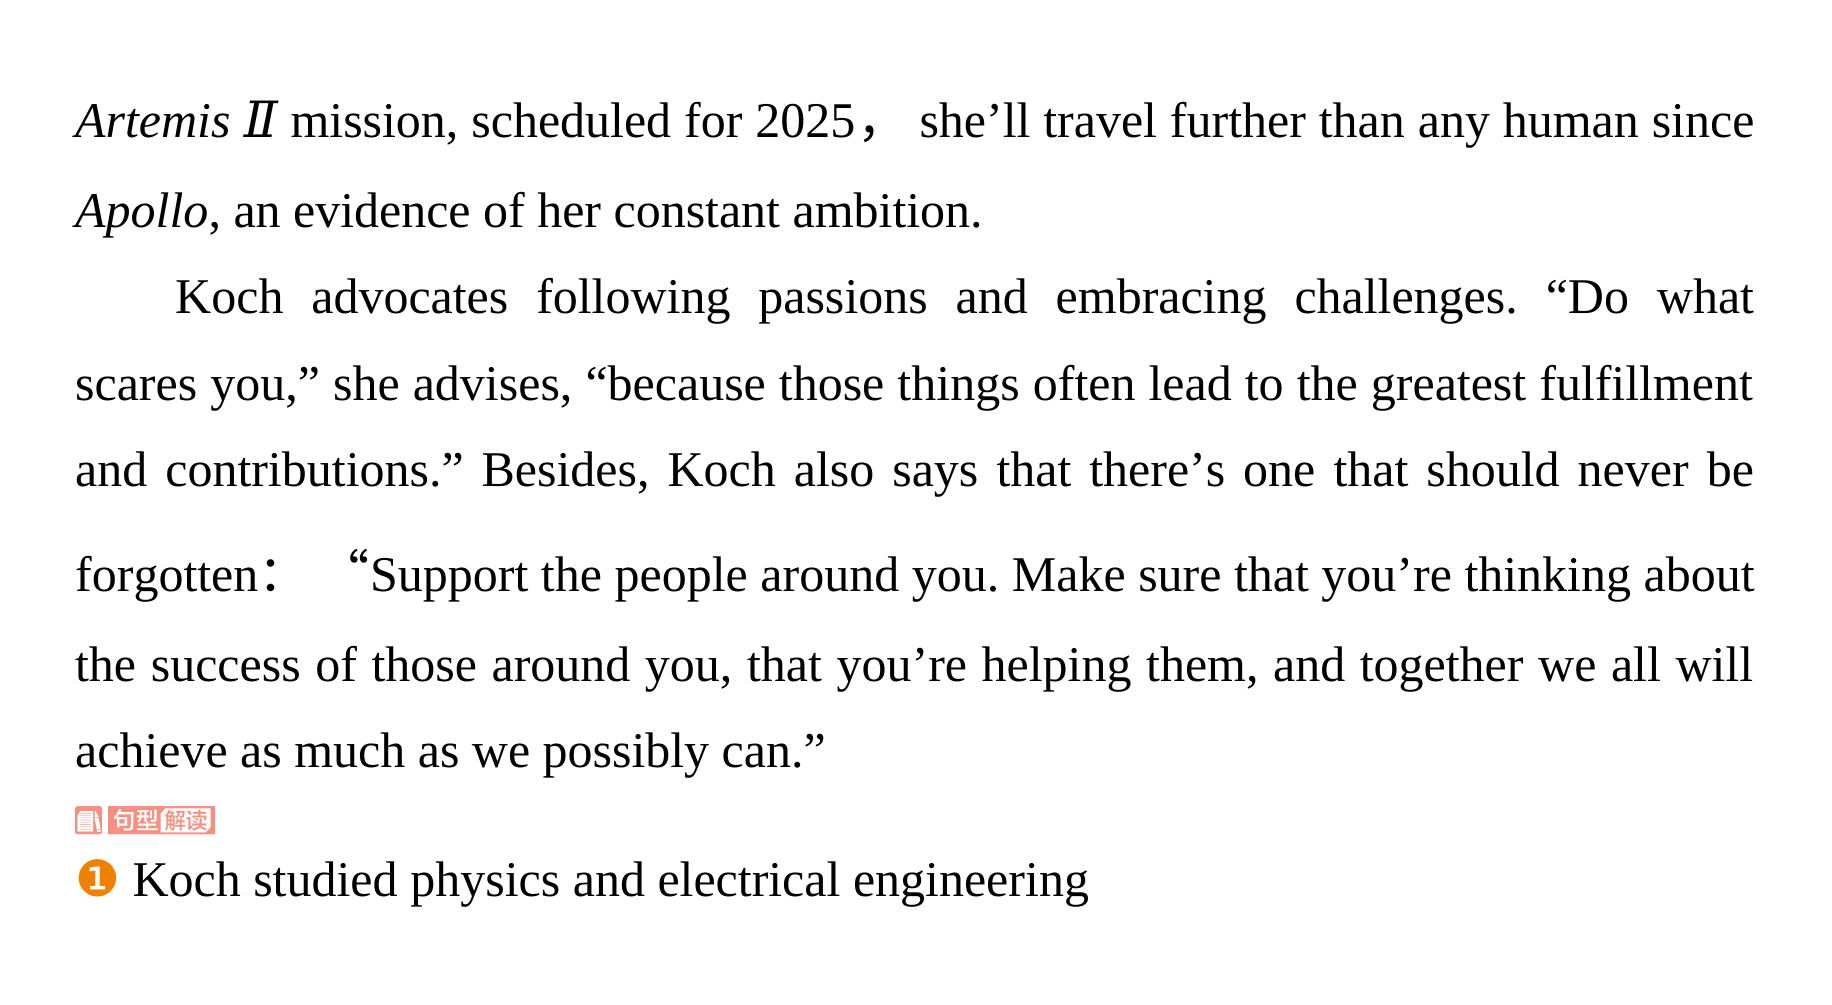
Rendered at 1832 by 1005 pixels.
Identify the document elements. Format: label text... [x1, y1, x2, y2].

text Koch advocates following passions and embracing challenges. “Do what scares you,” she advises, “because those things often lead to the greatest fulfillment and contributions.” Besides, Koch also says that there’s one that should never be forgotten： “Support the people around you. Make sure that you’re thinking about the success of those around you, that you’re helping them, and together we all will achieve as much as we possibly can.” [75, 267, 1756, 778]
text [75, 79, 1756, 238]
picture [75, 806, 216, 835]
text ❶ Koch studied physics and electrical engineering [75, 847, 1756, 907]
